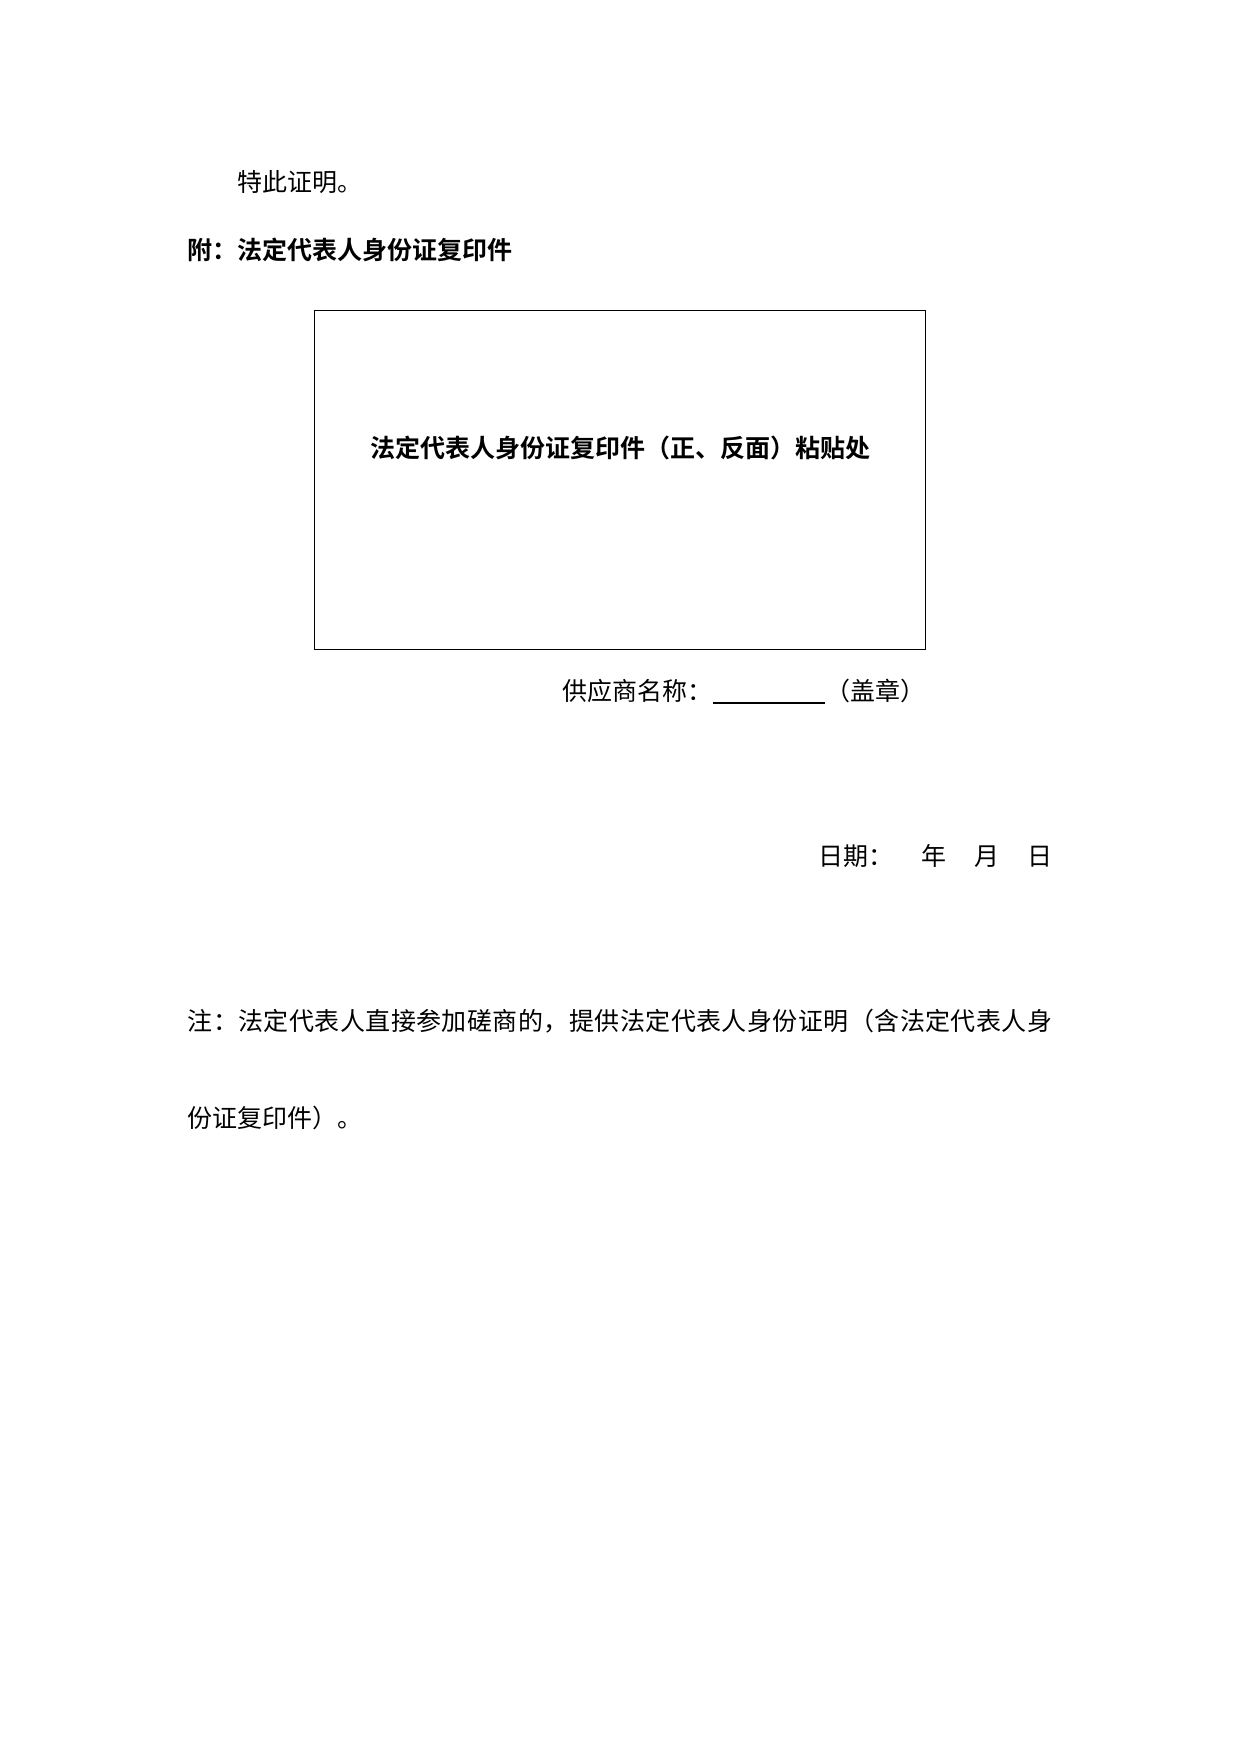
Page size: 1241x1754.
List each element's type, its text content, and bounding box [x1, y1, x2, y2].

text 供应商名称： （盖章） [187, 657, 1053, 722]
table_header 法定代表人身份证复印件（正、反面）粘贴处 [315, 311, 925, 649]
text 附：法定代表人身份证复印件 [187, 216, 1053, 281]
text 注：法定代表人直接参加磋商的，提供法定代表人身份证明（含法定代表人身份证复印件）。 [187, 987, 1053, 1149]
text 日期： 年 月 日 [187, 822, 1053, 887]
text 特此证明。 [187, 162, 1053, 198]
